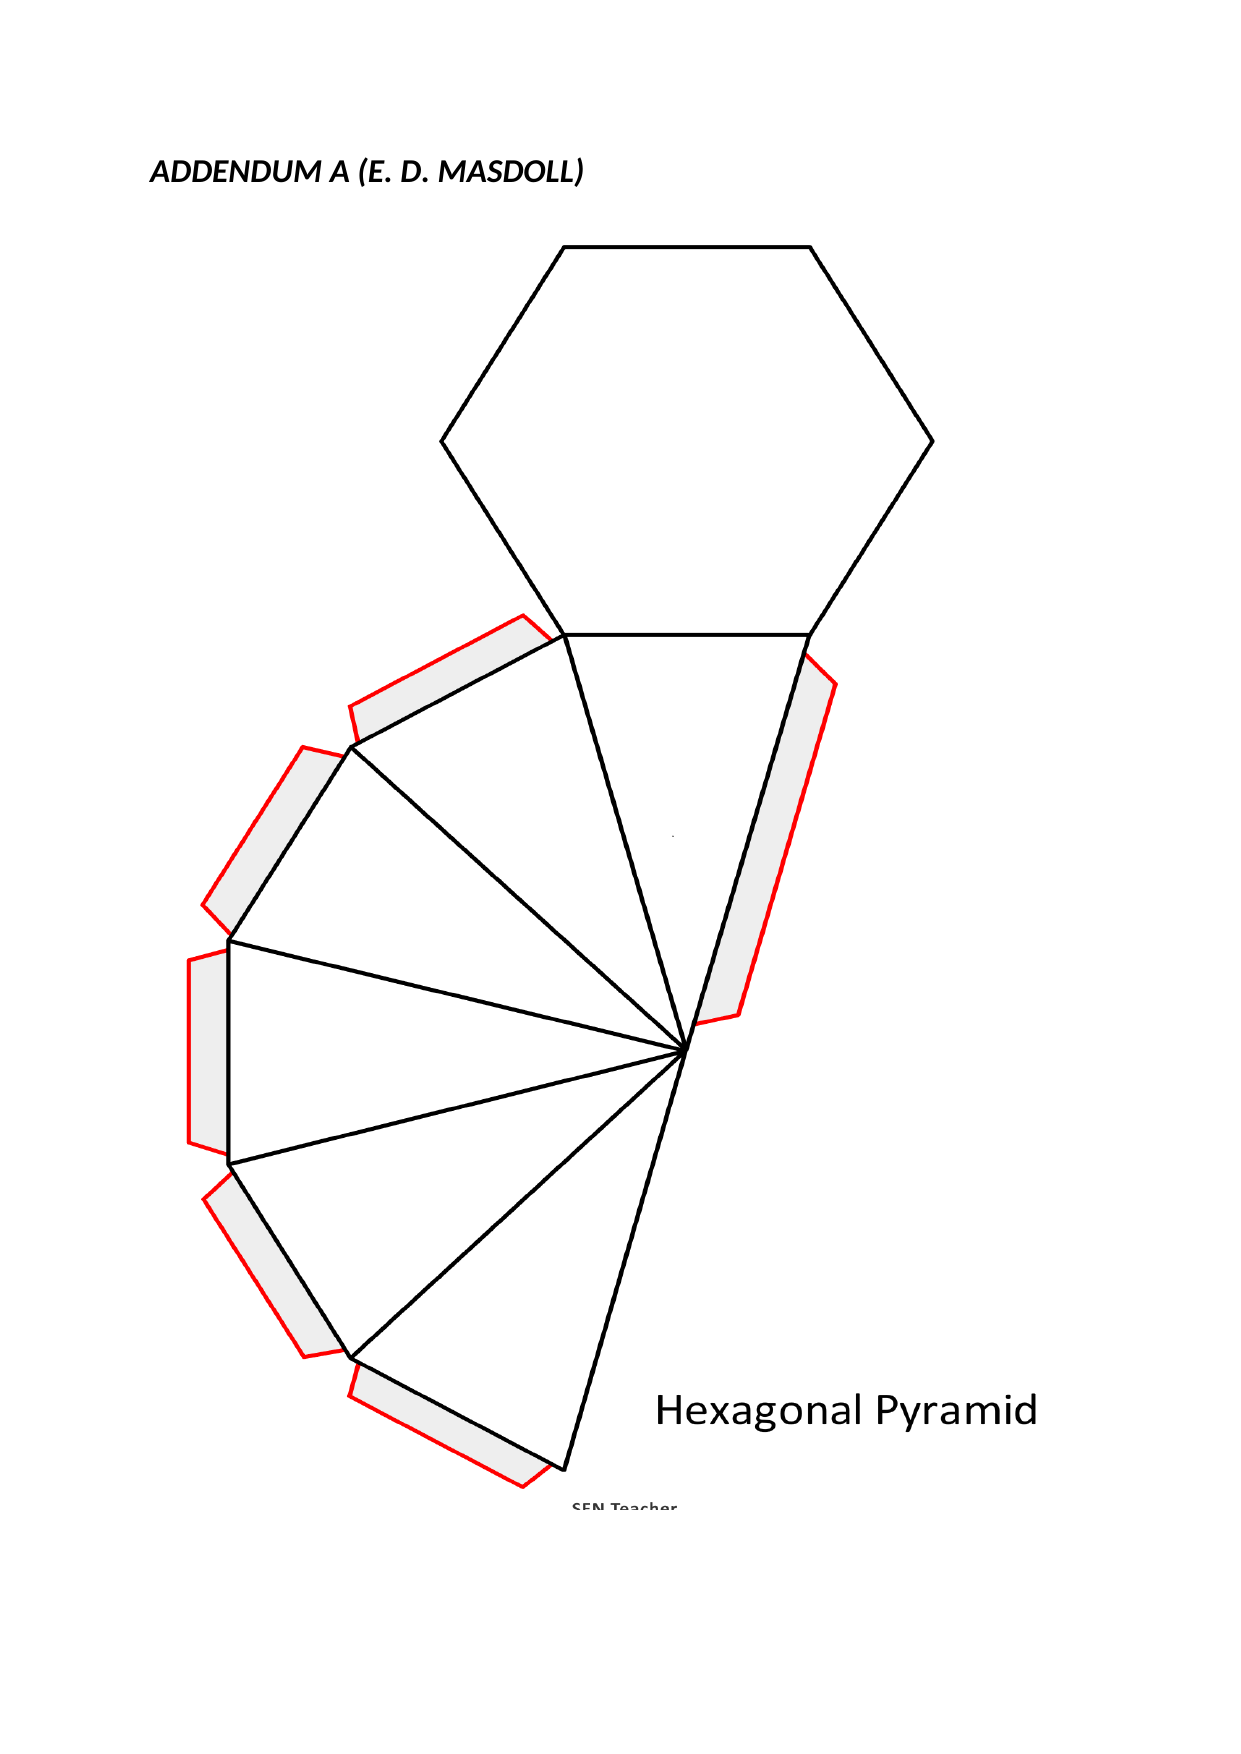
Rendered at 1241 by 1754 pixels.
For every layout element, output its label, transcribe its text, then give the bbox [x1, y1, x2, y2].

text ADDENDUM A (E. D. MASDOLL) [150, 150, 1090, 191]
picture [152, 244, 1089, 1510]
